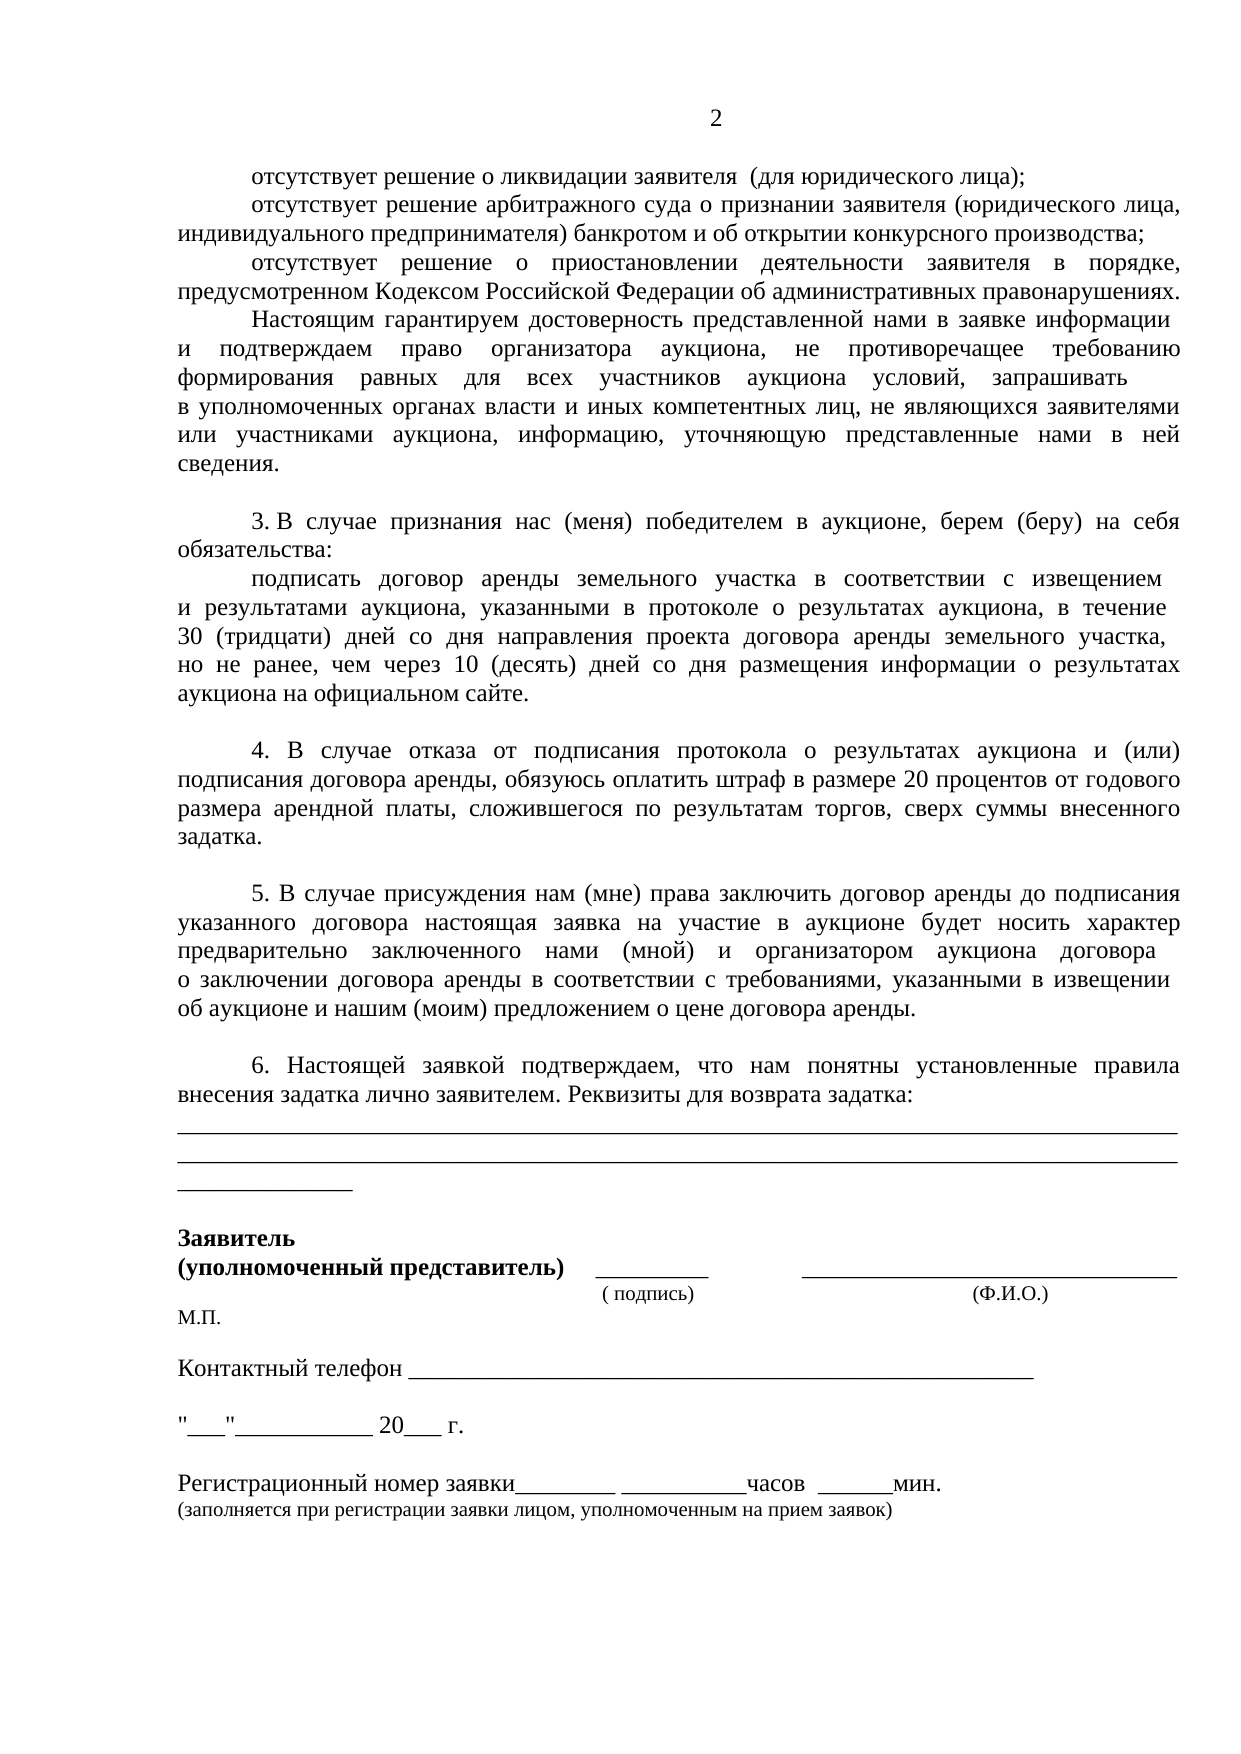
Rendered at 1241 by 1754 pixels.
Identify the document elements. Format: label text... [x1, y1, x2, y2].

text Регистрационный номер заявки________ __________часов ______мин. [177, 1468, 1181, 1497]
text М.П. [177, 1305, 1181, 1329]
text 4. В случае отказа от подписания протокола о результатах аукциона и (или) подписания договора аренды, обязуюсь оплатить штраф в размере 20 процентов от годового размера арендной платы, сложившегося по результатам торгов, сверх суммы внесенного задатка. [177, 735, 1181, 850]
text 6. Настоящей заявкой подтверждаем, что нам понятны установленные правила внесения задатка лично заявителем. Реквизиты для возврата задатка: [177, 1051, 1181, 1108]
text "___"___________ 20___ г. [177, 1410, 1181, 1439]
text 5. В случае присуждения нам (мне) права заключить договор аренды до подписания указанного договора настоящая заявка на участие в аукционе будет носить характер предварительно заключенного нами (мной) и организатором аукциона договора о заключении договора аренды в соответствии с требованиями, указанными в извещении об аукционе и нашим (моим) предложением о цене договора аренды. [177, 878, 1181, 1022]
text ______________________________________________________________________________________________________________________________________________________________________________ [177, 1108, 1181, 1194]
text 2 [177, 103, 1181, 132]
text отсутствует решение о приостановлении деятельности заявителя в порядке, предусмотренном Кодексом Российской Федерации об административных правонарушениях. [177, 247, 1181, 304]
text отсутствует решение арбитражного суда о признании заявителя (юридического лица, индивидуального предпринимателя) банкротом и об открытии конкурсного производства; [177, 189, 1181, 247]
text подписать договор аренды земельного участка в соответствии с извещением и результатами аукциона, указанными в протоколе о результатах аукциона, в течение 30 (тридцати) дней со дня направления проекта договора аренды земельного участка, но не ранее, чем через 10 (десять) дней со дня размещения информации о результатах аукциона на официальном сайте. [177, 563, 1181, 707]
text Заявитель [177, 1223, 1181, 1252]
text (уполномоченный представитель) _________ ______________________________ [177, 1252, 1181, 1281]
text ( подпись) (Ф.И.О.) [177, 1281, 1181, 1305]
text Контактный телефон __________________________________________________ [177, 1353, 1181, 1382]
text Настоящим гарантируем достоверность представленной нами в заявке информации и подтверждаем право организатора аукциона, не противоречащее требованию формирования равных для всех участников аукциона условий, запрашивать в уполномоченных органах власти и иных компетентных лиц, не являющихся заявителями или участниками аукциона, информацию, уточняющую представленные нами в ней сведения. [177, 304, 1181, 477]
text 3. В случае признания нас (меня) победителем в аукционе, берем (беру) на себя обязательства: [177, 506, 1181, 563]
text отсутствует решение о ликвидации заявителя (для юридического лица); [177, 161, 1181, 189]
text (заполняется при регистрации заявки лицом, уполномоченным на прием заявок) [177, 1497, 1181, 1521]
